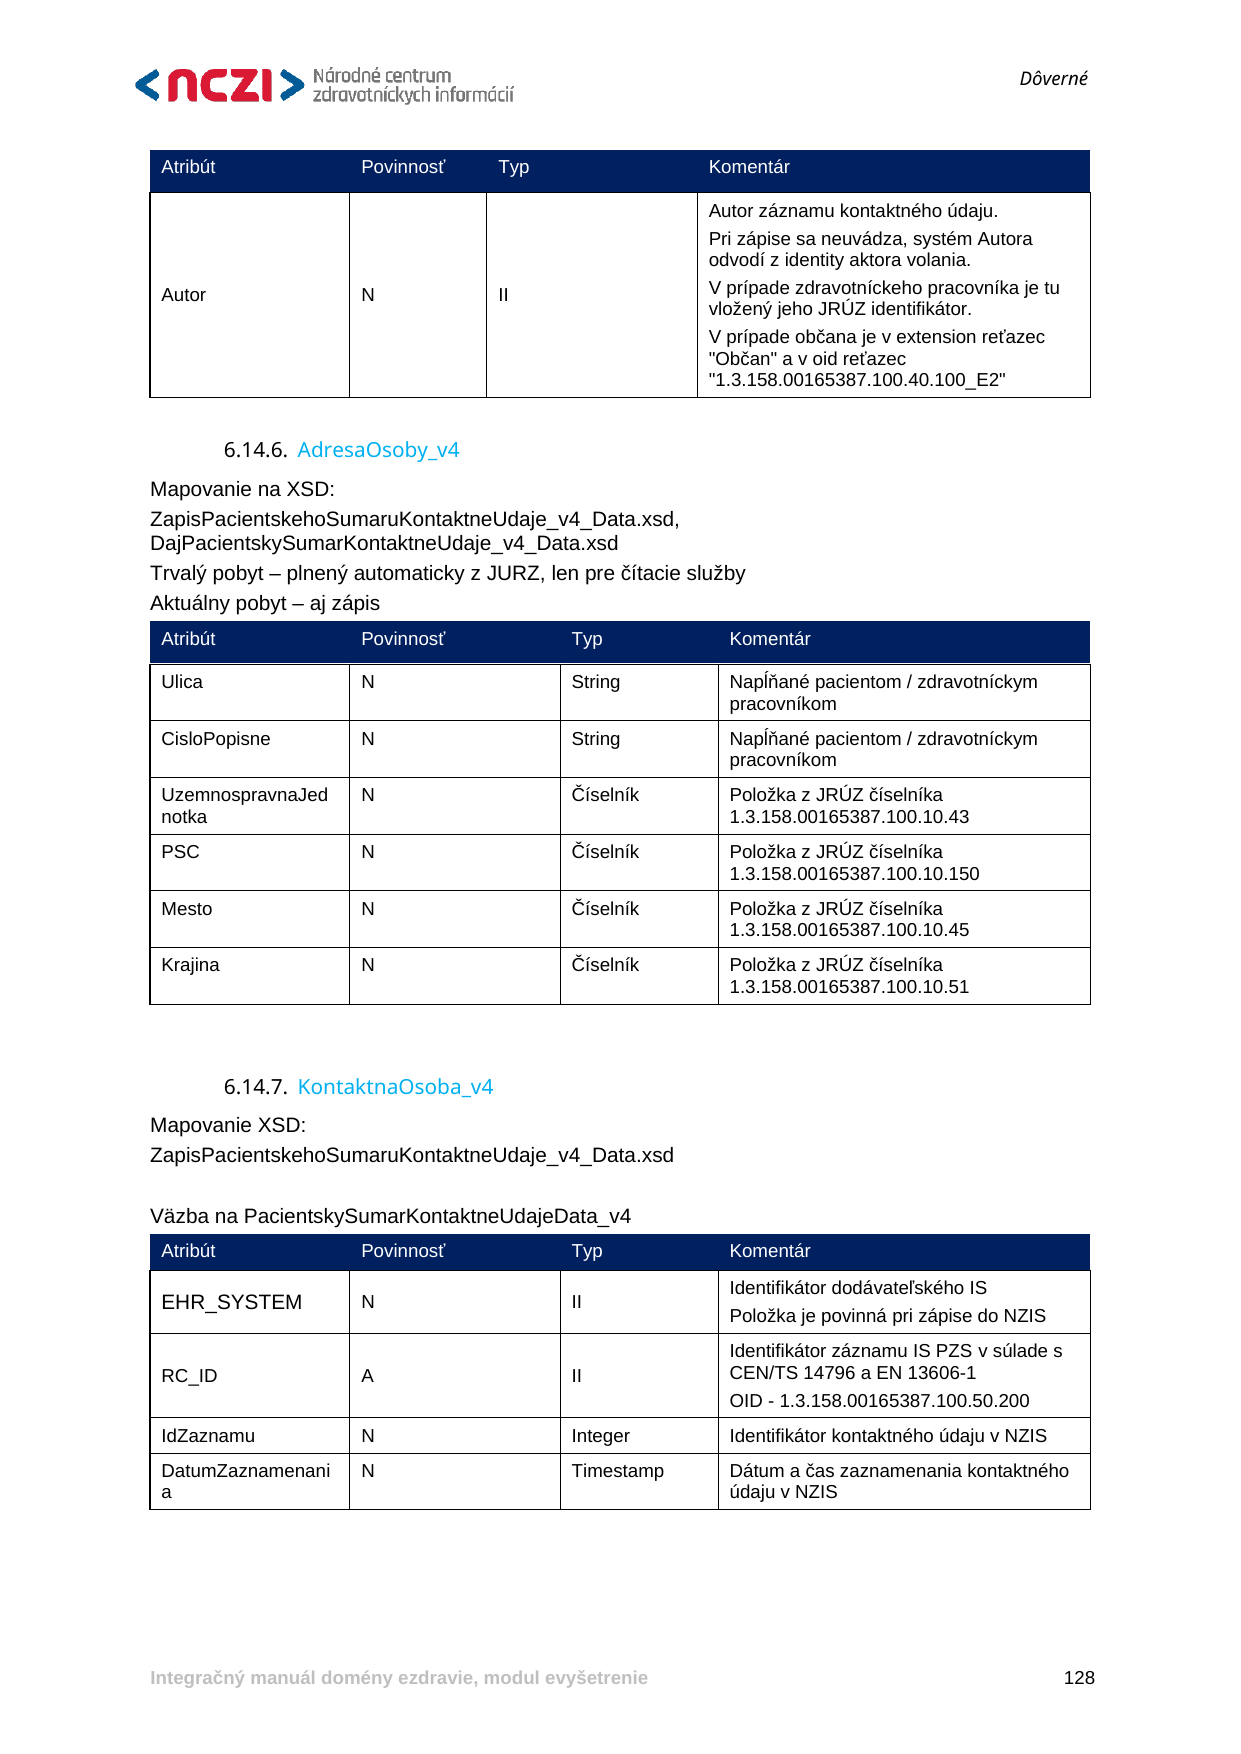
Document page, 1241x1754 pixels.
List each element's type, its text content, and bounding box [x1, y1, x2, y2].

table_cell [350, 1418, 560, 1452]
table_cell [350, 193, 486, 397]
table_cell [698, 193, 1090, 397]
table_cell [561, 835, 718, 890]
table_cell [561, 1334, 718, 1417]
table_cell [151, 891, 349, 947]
subtitle KontaktnaOsoba_v4 [224, 1072, 1090, 1101]
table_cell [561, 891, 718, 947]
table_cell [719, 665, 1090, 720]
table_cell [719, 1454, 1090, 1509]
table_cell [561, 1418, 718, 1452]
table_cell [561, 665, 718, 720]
text Mapovanie XSD: [150, 1113, 1090, 1137]
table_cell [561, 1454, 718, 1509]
text Väzba na PacientskySumarKontaktneUdajeData_v4 [150, 1204, 1090, 1228]
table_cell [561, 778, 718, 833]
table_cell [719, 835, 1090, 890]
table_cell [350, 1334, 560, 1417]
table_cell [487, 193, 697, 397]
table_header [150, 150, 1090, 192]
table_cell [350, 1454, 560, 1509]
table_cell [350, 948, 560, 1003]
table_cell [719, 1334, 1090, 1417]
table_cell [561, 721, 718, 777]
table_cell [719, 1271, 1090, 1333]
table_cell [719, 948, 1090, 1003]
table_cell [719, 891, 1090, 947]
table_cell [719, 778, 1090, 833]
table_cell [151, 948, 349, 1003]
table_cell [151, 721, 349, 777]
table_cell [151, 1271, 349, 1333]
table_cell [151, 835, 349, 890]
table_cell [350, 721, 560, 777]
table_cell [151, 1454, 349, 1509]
subtitle AdresaOsoby_v4 [224, 436, 1090, 464]
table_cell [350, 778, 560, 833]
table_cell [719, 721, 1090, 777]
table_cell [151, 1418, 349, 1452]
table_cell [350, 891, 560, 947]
text ZapisPacientskehoSumaruKontaktneUdaje_v4_Data.xsd, DajPacientskySumarKontaktneUdaje_v4_Data.xsd [150, 507, 1090, 554]
text Aktuálny pobyt – aj zápis [150, 591, 1090, 615]
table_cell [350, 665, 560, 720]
text ZapisPacientskehoSumaruKontaktneUdaje_v4_Data.xsd [150, 1143, 1090, 1167]
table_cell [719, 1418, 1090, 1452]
picture [123, 53, 526, 118]
text Mapovanie na XSD: [150, 476, 1090, 500]
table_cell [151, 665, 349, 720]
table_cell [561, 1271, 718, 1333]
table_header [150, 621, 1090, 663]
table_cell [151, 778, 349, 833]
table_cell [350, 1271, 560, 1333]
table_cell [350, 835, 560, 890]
text Trvalý pobyt – plnený automaticky z JURZ, len pre čítacie služby [150, 561, 1090, 585]
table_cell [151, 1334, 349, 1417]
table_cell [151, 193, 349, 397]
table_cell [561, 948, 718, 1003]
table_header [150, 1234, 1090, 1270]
